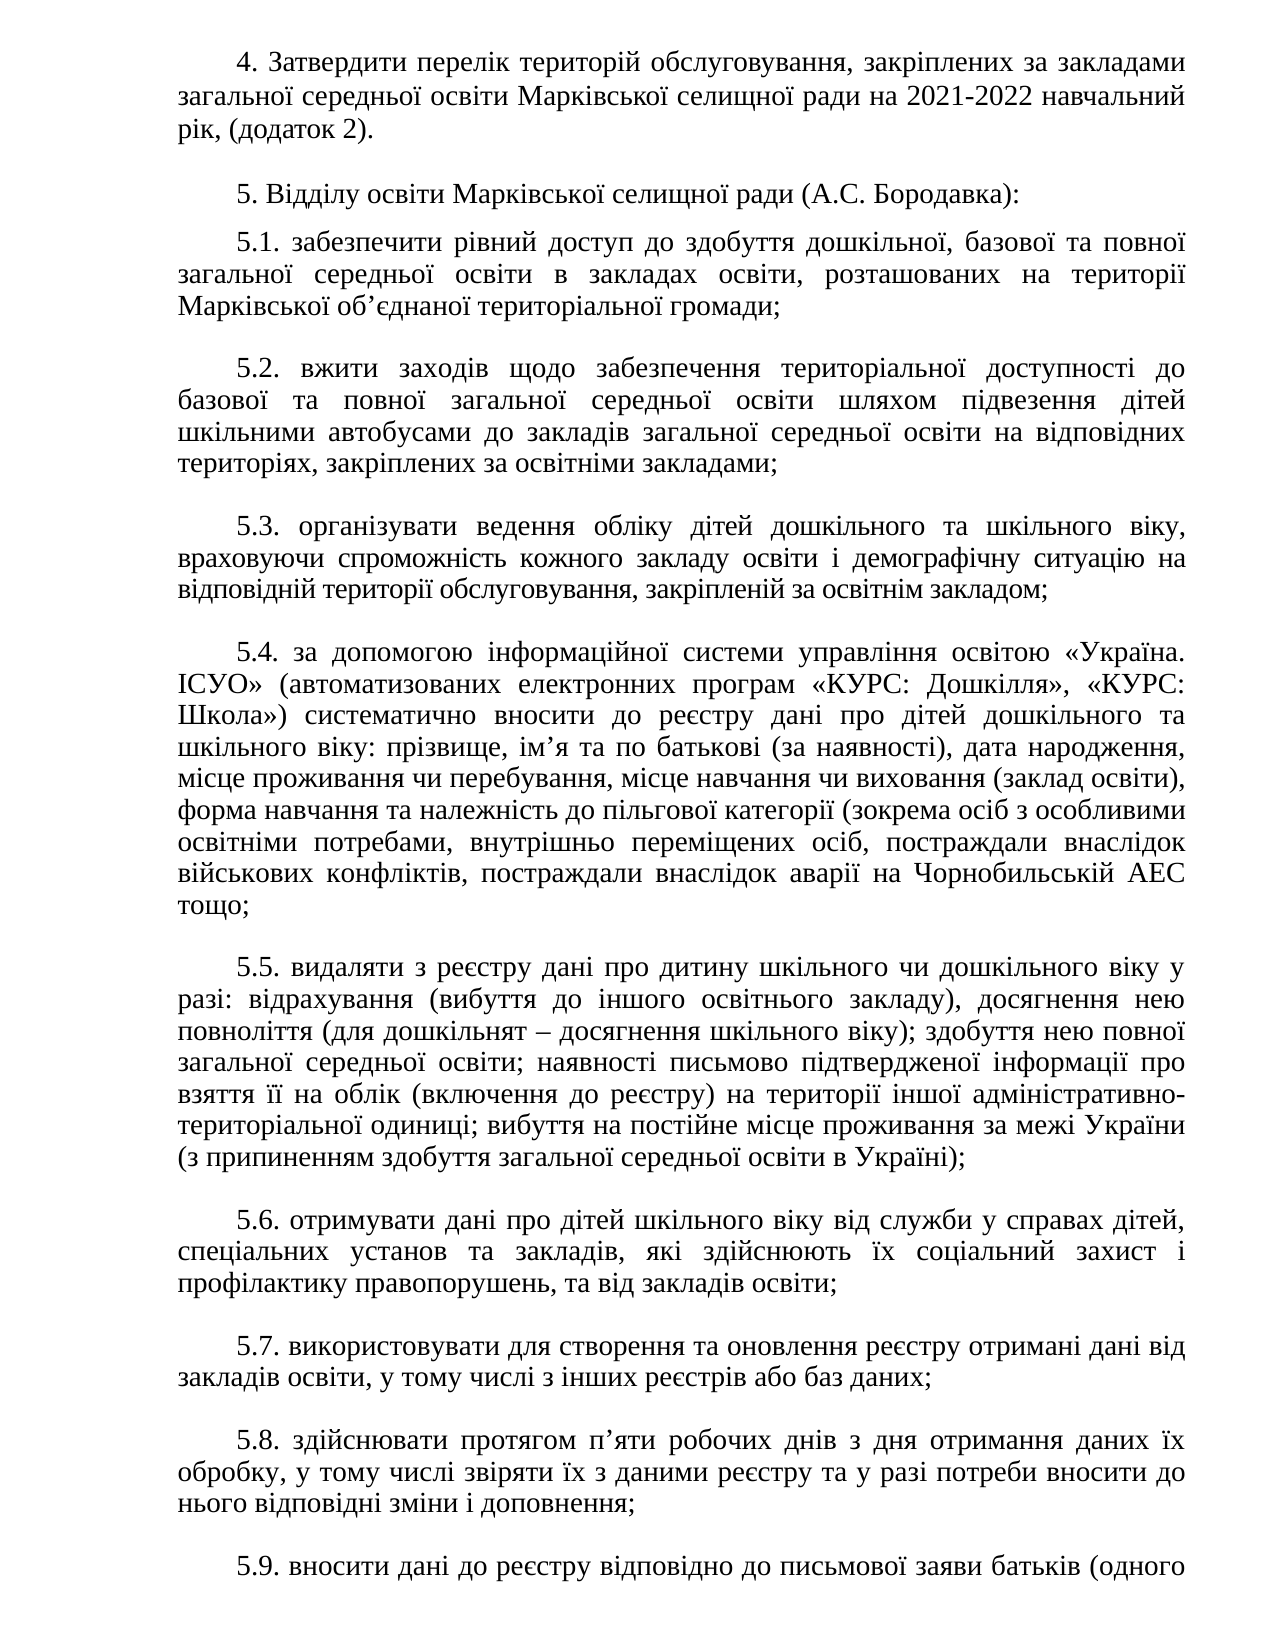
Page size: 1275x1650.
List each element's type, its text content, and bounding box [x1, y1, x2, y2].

text 5.4. за допомогою інформаційної системи управління освітою «Україна. ІСУО» (автоматизованих електронних програм «КУРС: Дошкілля», «КУРС: Школа») систематично вносити до реєстру дані про дітей дошкільного та шкільного віку: прізвище, ім’я та по батькові (за наявності), дата народження, місце проживання чи перебування, місце навчання чи виховання (заклад освіти), форма навчання та належність до пільгової категорії (зокрема осіб з особливими освітніми потребами, внутрішньо переміщених осіб, постраждали внаслідок військових конфліктів, постраждали внаслідок аварії на Чорнобильській АЕС тощо; [177, 636, 1186, 920]
text 5.2. вжити заходів щодо забезпечення територіальної доступності до базової та повної загальної середньої освіти шляхом підвезення дітей шкільними автобусами до закладів загальної середньої освіти на відповідних територіях, закріплених за освітніми закладами; [177, 353, 1186, 479]
text 5.7. використовувати для створення та оновлення реєстру отримані дані від закладів освіти, у тому числі з інших реєстрів або баз даних; [177, 1330, 1186, 1393]
text 5.1. забезпечити рівний доступ до здобуття дошкільної, базової та повної загальної середньої освіти в закладах освіти, розташованих на території Марківської об’єднаної територіальної громади; [177, 227, 1186, 321]
text 4. Затвердити перелік територій обслуговування, закріплених за закладами загальної середньої освіти Марківської селищної ради на 2021-2022 навчальний рік, (додаток 2). [177, 44, 1186, 145]
text 5.6. отримувати дані про дітей шкільного віку від служби у справах дітей, спеціальних установ та закладів, які здійснюють їх соціальний захист і профілактику правопорушень, та від закладів освіти; [177, 1204, 1186, 1299]
text 5.3. організувати ведення обліку дітей дошкільного та шкільного віку, враховуючи спроможність кожного закладу освіти і демографічну ситуацію на відповідній території обслуговування, закріпленій за освітнім закладом; [177, 510, 1186, 605]
text 5. Відділу освіти Марківської селищної ради (А.С. Бородавка): [177, 178, 1186, 210]
text 5.5. видаляти з реєстру дані про дитину шкільного чи дошкільного віку у разі: відрахування (вибуття до іншого освітнього закладу), досягнення нею повноліття (для дошкільнят – досягнення шкільного віку); здобуття нею повної загальної середньої освіти; наявності письмово підтвердженої інформації про взяття її на облік (включення до реєстру) на території іншої адміністративно-територіальної одиниці; вибуття на постійне місце проживання за межі України (з припиненням здобуття загальної середньої освіти в Україні); [177, 952, 1186, 1173]
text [177, 1551, 1186, 1582]
text 5.8. здійснювати протягом п’яти робочих днів з дня отримання даних їх обробку, у тому числі звіряти їх з даними реєстру та у разі потреби вносити до нього відповідні зміни і доповнення; [177, 1424, 1186, 1519]
